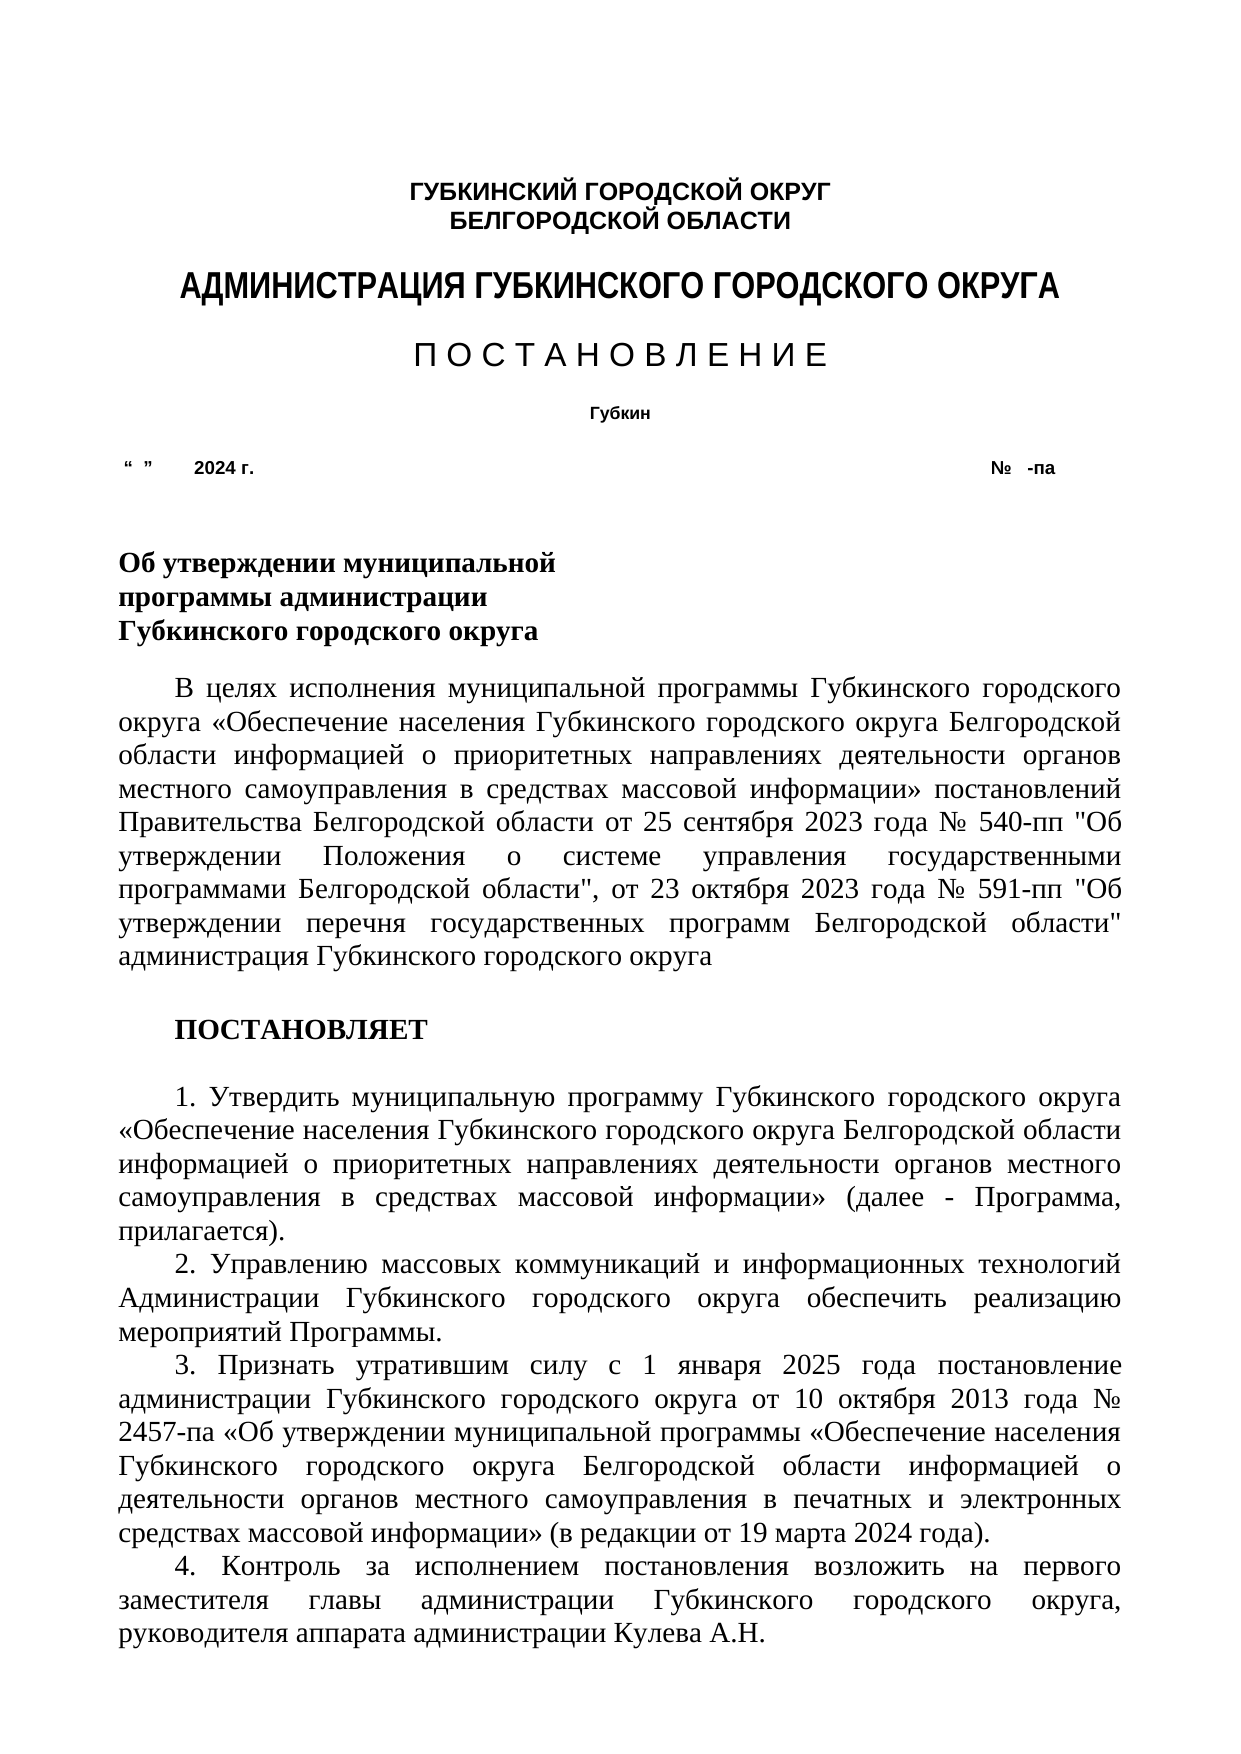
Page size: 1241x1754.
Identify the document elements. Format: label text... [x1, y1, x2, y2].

text ГУБКИНСКИЙ ГОРОДСКОЙ ОКРУГ [118, 177, 1122, 206]
text ПОСТАНОВЛЯЕТ [118, 1012, 1122, 1045]
text “ ” 2024 г. № -па [118, 457, 1122, 478]
text Губкин [118, 402, 1122, 423]
text П О С Т А Н О В Л Е Н И Е [118, 335, 1122, 374]
text 1. Утвердить муниципальную программу Губкинского городского округа «Обеспечение населения Губкинского городского округа Белгородской области информацией о приоритетных направлениях деятельности органов местного самоуправления в средствах массовой информации» (далее - Программа, прилагается). [118, 1079, 1122, 1247]
text В целях исполнения муниципальной программы Губкинского городского округа «Обеспечение населения Губкинского городского округа Белгородской области информацией о приоритетных направлениях деятельности органов местного самоуправления в средствах массовой информации» постановлений Правительства Белгородской области от 25 сентября 2023 года № 540-пп "Об утверждении Положения о системе управления государственными программами Белгородской области", от 23 октября 2023 года № 591-пп "Об утверждении перечня государственных программ Белгородской области" администрация Губкинского городского округа [118, 670, 1122, 972]
text программы администрации [118, 579, 1122, 613]
text Губкинского городского округа [118, 613, 1122, 646]
text Об утверждении муниципальной [118, 546, 1122, 579]
text 4. Контроль за исполнением постановления возложить на первого заместителя главы администрации Губкинского городского округа, руководителя аппарата администрации Кулева А.Н. [118, 1548, 1122, 1649]
text 2. Управлению массовых коммуникаций и информационных технологий Администрации Губкинского городского округа обеспечить реализацию мероприятий Программы. [118, 1247, 1122, 1347]
text 3. Признать утратившим силу с 1 января 2025 года постановление администрации Губкинского городского округа от 10 октября 2013 года № 2457-па «Об утверждении муниципальной программы «Обеспечение населения Губкинского городского округа Белгородской области информацией о деятельности органов местного самоуправления в печатных и электронных средствах массовой информации» (в редакции от 19 марта 2024 года). [118, 1347, 1122, 1548]
text АДМИНИСТРАЦИЯ ГУБКИНСКОГО ГОРОДСКОГО ОКРУГА [118, 263, 1122, 306]
text БЕЛГОРОДСКОЙ ОБЛАСТИ [118, 206, 1122, 235]
